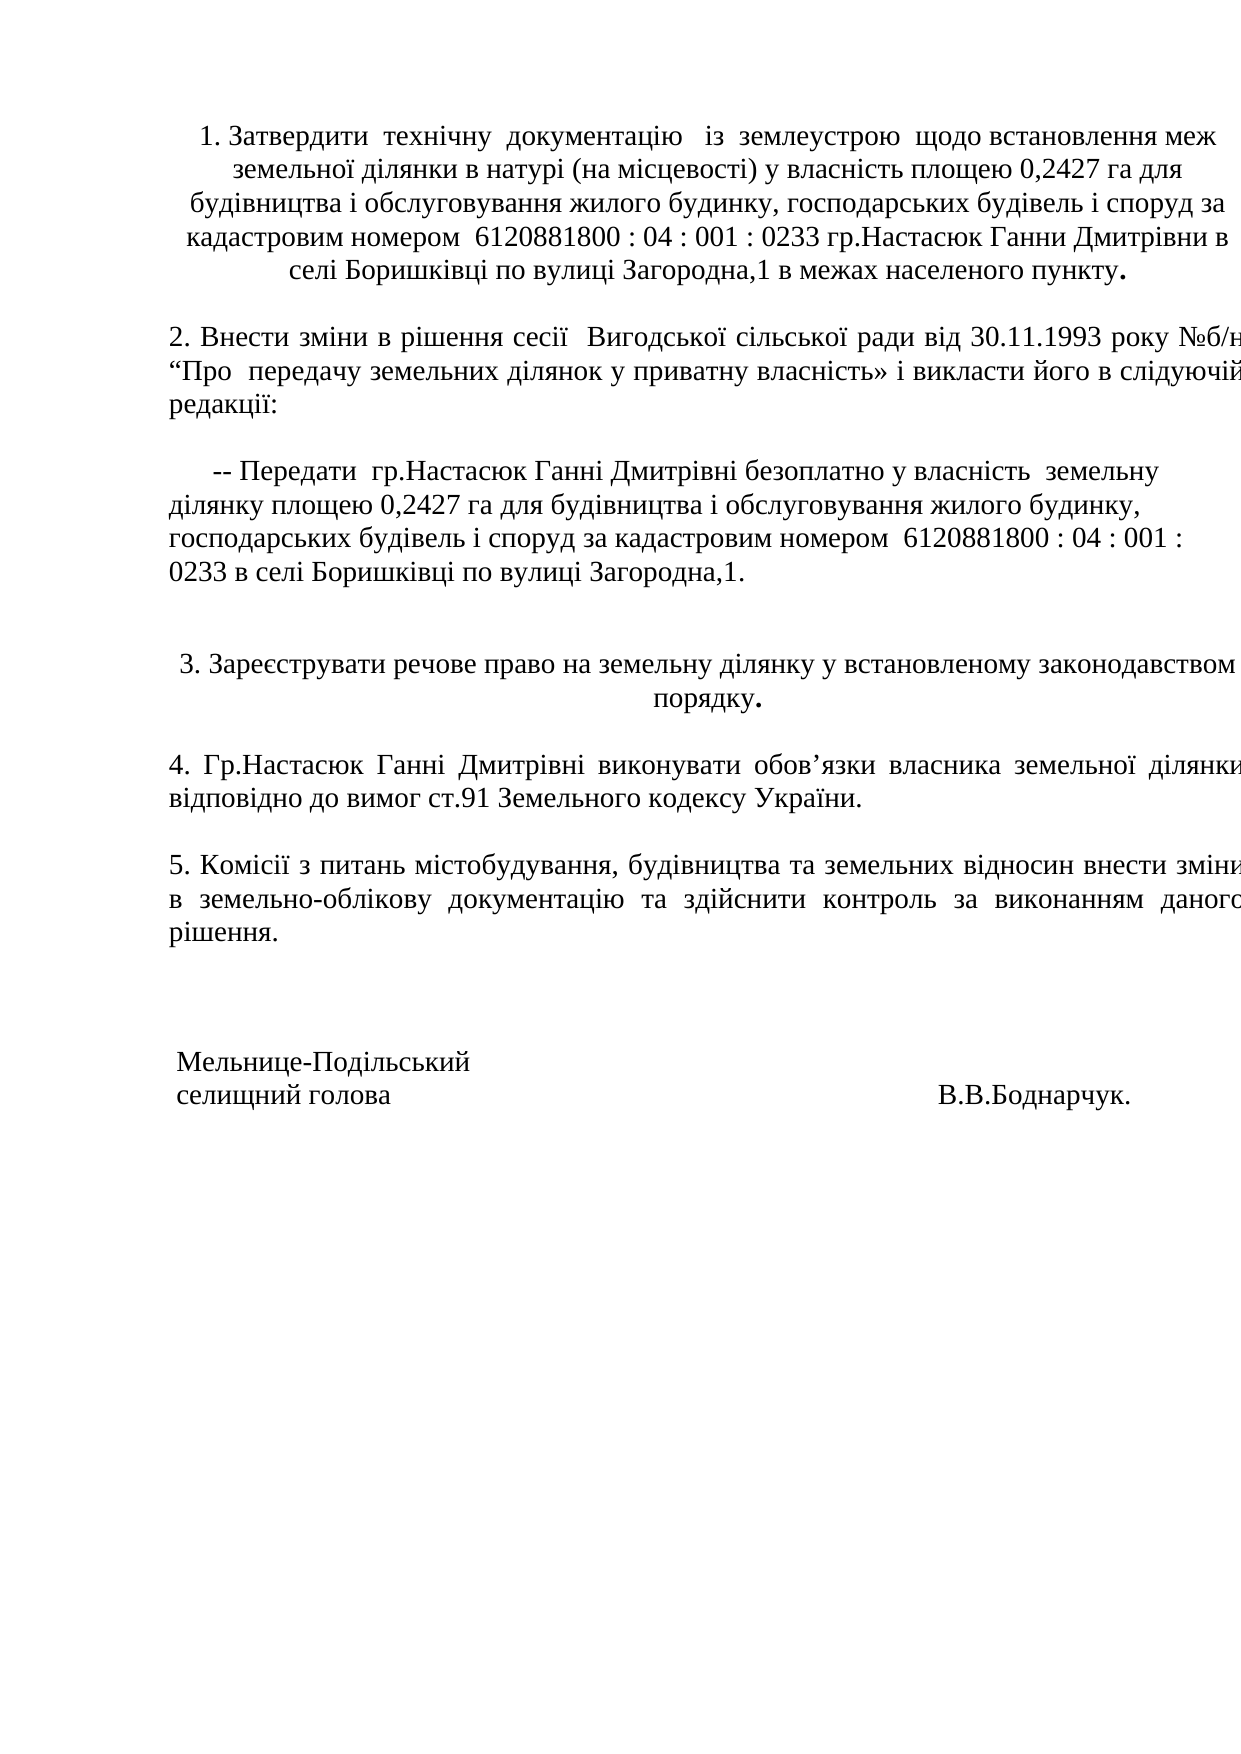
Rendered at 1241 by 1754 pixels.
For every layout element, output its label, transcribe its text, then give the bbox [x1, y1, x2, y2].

text 4. Гр.Настасюк Ганні Дмитрівні виконувати обов’язки власника земельної ділянки відповідно до вимог ст.91 Земельного кодексу України. [169, 747, 1240, 814]
subtitle 1. Затвердити технічну документацію із землеустрою щодо встановлення меж земельної ділянки в натурі (на місцевості) у власність площею для будівництва і обслуговування жилого будинку, господарських будівель і споруд за кадастровим номером 6120881800 : 04 : 001 : 0233 гр.Настасюк Ганни Дмитрівни в селі Боришківці по вулиці Загородна,1 в межах населеного пункту. [169, 118, 1240, 286]
subtitle 3. Зареєструвати речове право на земельну ділянку у встановленому законодавством порядку. [169, 646, 1240, 713]
text Мельнице-Подільський [169, 1044, 1181, 1077]
text 2. Внести зміни в рішення сесії Вигодської сільської ради від 30.11.1993 року №б/н “Про передачу земельних ділянок у приватну власність» і викласти його в слідуючій редакції: [169, 319, 1240, 420]
text 5. Комісії з питань містобудування, будівництва та земельних відносин внести зміни в земельно-облікову документацію та здійснити контроль за виконанням даного рішення. [169, 847, 1240, 948]
text селищний голова В.В.Боднарчук. [169, 1077, 1240, 1111]
text -- Передати гр.Настасюк Ганні Дмитрівні безоплатно у власність земельну ділянку площею для будівництва і обслуговування жилого будинку, господарських будівель і споруд за кадастровим номером 6120881800 : 04 : 001 : 0233 в селі Боришківці по вулиці Загородна,1. [169, 453, 1240, 588]
